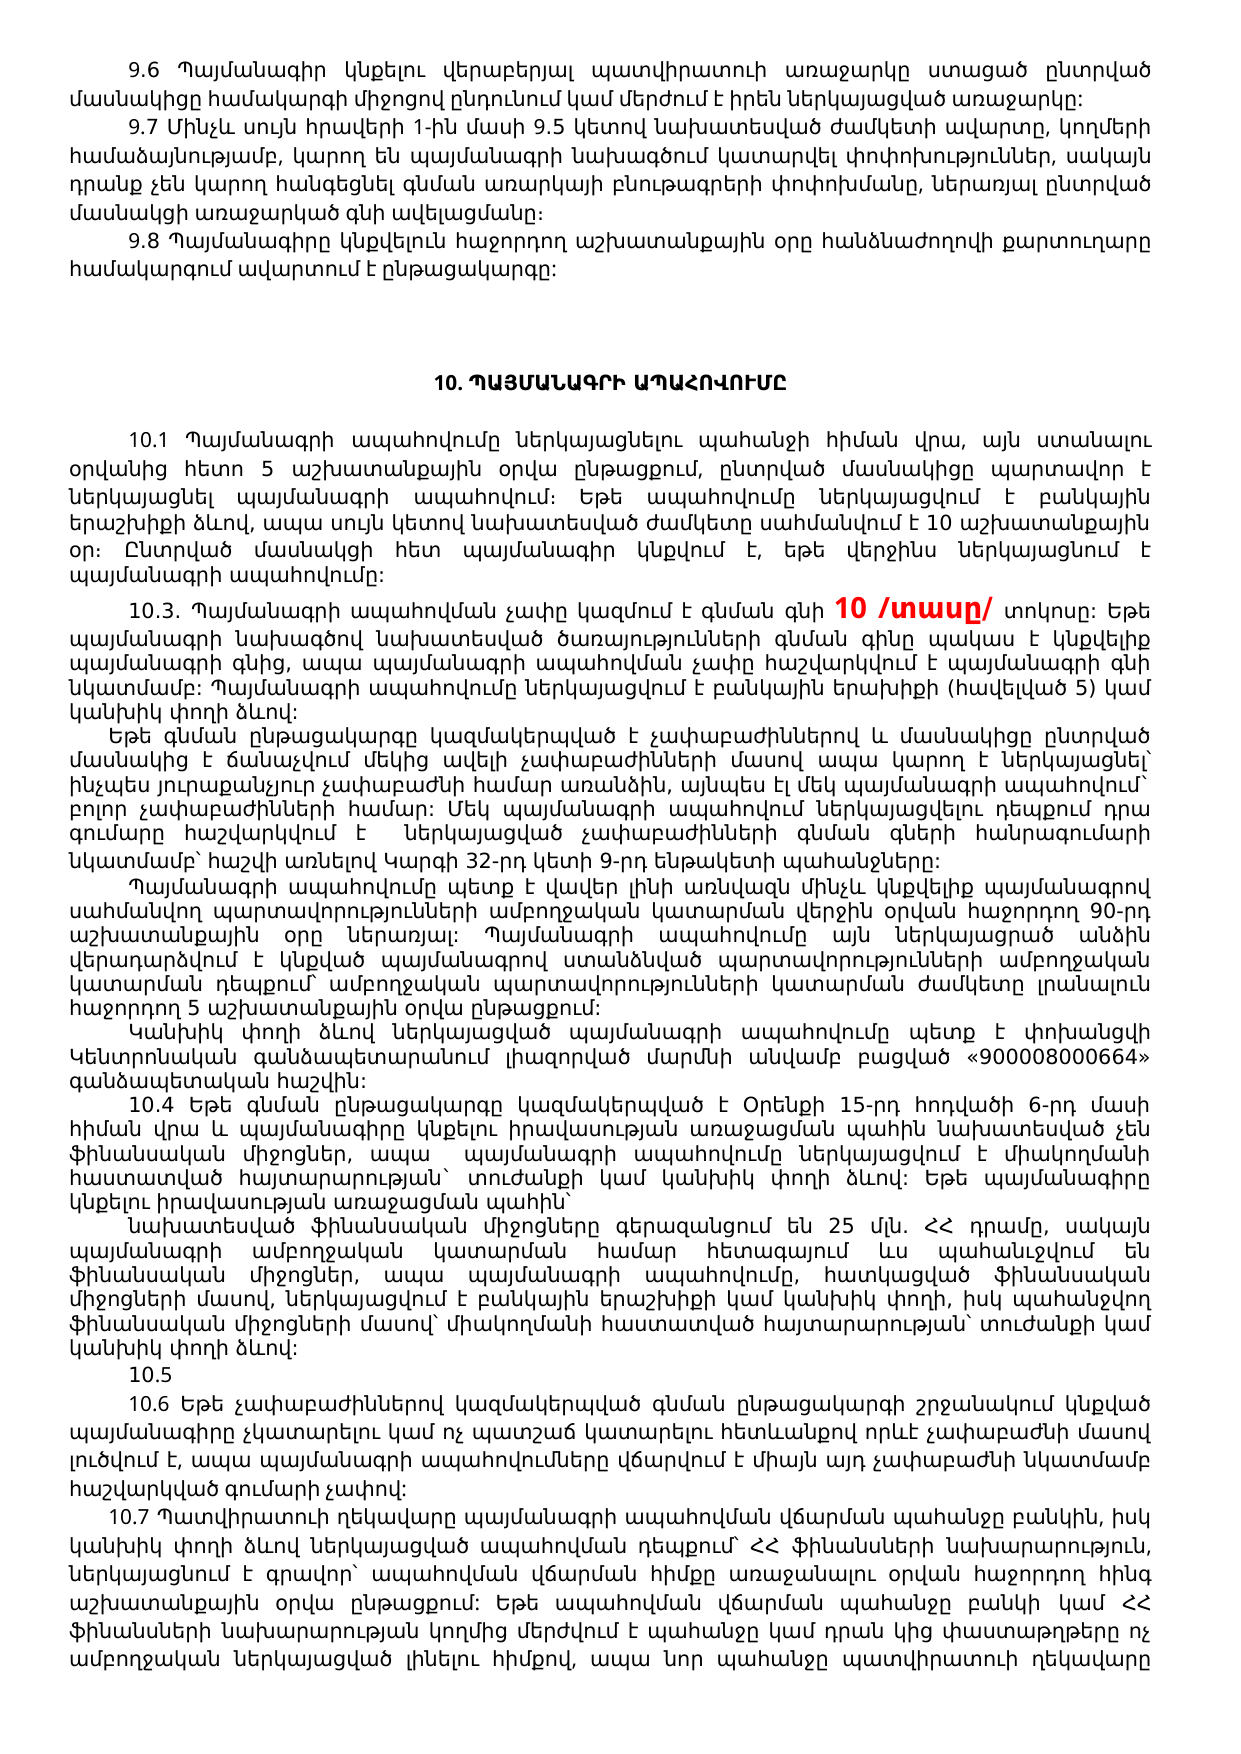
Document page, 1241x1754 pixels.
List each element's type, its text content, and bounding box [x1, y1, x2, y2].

text 9.8 Պայմանագիրը կնքվելուն հաջորդող աշխատանքային օրը հանձնաժողովի քարտուղարը համակարգում ավարտում է ընթացակարգը: [69, 226, 1152, 283]
text 10.5 [69, 1360, 1152, 1389]
text Եթե գնման ընթացակարգը կազմակերպված է չափաբաժիններով և մասնակիցը ընտրված մասնակից է ճանաչվում մեկից ավելի չափաբաժինների մասով ապա կարող է ներկայացնել՝ ինչպես յուրաքանչյուր չափաբաժնի համար առանձին, այնպես էլ մեկ պայմանագրի ապահովում` բոլոր չափաբաժինների համար: Մեկ պայմանագրի ապահովում ներկայացվելու դեպքում դրա գումարը հաշվարկվում է ներկայացված չափաբաժինների գնման գների հանրագումարի նկատմամբ՝ հաշվի առնելով Կարգի 32-րդ կետի 9-րդ ենթակետի պահանջները: [69, 724, 1152, 875]
text 10.1 Պայմանագրի ապահովումը ներկայացնելու պահանջի հիման վրա, այն ստանալու օրվանից հետո 5 աշխատանքային օրվա ընթացքում, ընտրված մասնակիցը պարտավոր է ներկայացնել պայմանագրի ապահովում։ Եթե ապահովումը ներկայացվում է բանկային երաշխիքի ձևով, ապա սույն կետով նախատեսված ժամկետը սահմանվում է 10 աշխատանքային օր։ Ընտրված մասնակցի հետ պայմանագիր կնքվում է, եթե վերջինս ներկայացնում է պայմանագրի ապահովումը: [69, 425, 1152, 587]
text նախատեսված ֆինանսական միջոցները գերազանցում են 25 մլն. ՀՀ դրամը, սակայն պայմանագրի ամբողջական կատարման համար հետագայում ևս պահանւջվում են ֆինանսական միջոցներ, ապա պայմանագրի ապահովումը, հատկացված ֆինանսական միջոցների մասով, ներկայացվում է բանկային երաշխիքի կամ կանխիկ փողի, իսկ պահանջվող ֆինանսական միջոցների մասով՝ միակողմանի հաստատված հայտարարության՝ տուժանքի կամ կանխիկ փողի ձևով: [69, 1214, 1152, 1360]
text 10.4 Եթե գնման ընթացակարգը կազմակերպված է Օրենքի 15-րդ հոդվածի 6-րդ մասի հիման վրա և պայմանագիրը կնքելու իրավասության առաջացման պահին նախատեսված չեն ֆինանսական միջոցներ, ապա պայմանագրի ապահովումը ներկայացվում է միակողմանի հաստատված հայտարարության` տուժանքի կամ կանխիկ փողի ձևով: Եթե պայմանագիրը կնքելու իրավասության առաջացման պահին՝ [69, 1093, 1152, 1214]
text 9.7 Մինչև սույն հրավերի 1-ին մասի 9.5 կետով նախատեսված ժամկետի ավարտը, կողմերի համաձայնությամբ, կարող են պայմանագրի նախագծում կատարվել փոփոխություններ, սակայն դրանք չեն կարող հանգեցնել գնման առարկայի բնութագրերի փոփոխմանը, ներառյալ ընտրված մասնակցի առաջարկած գնի ավելացմանը։ [69, 112, 1152, 226]
text Կանխիկ փողի ձևով ներկայացված պայմանագրի ապահովումը պետք է փոխանցվի Կենտրոնական գանձապետարանում լիազորված մարմնի անվամբ բացված «900008000664» գանձապետական հաշվին: [69, 1020, 1152, 1093]
text Պայմանագրի ապահովումը պետք է վավեր լինի առնվազն մինչև կնքվելիք պայմանագրով սահմանվող պարտավորությունների ամբողջական կատարման վերջին օրվան հաջորդող 90-րդ աշխատանքային օրը ներառյալ: Պայմանագրի ապահովումը այն ներկայացրած անձին վերադարձվում է կնքված պայմանագրով ստանձնված պարտավորությունների ամբողջական կատարման դեպքում՝ ամբողջական պարտավորությունների կատարման ժամկետը լրանալուն հաջորդող 5 աշխատանքային օրվա ընթացքում: [69, 875, 1152, 1020]
text 10. ՊԱՅՄԱՆԱԳՐԻ ԱՊԱՀՈՎՈՒՄԸ [69, 368, 1152, 397]
text 10.6 Եթե չափաբաժիններով կազմակերպված գնման ընթացակարգի շրջանակում կնքված պայմանագիրը չկատարելու կամ ոչ պատշաճ կատարելու հետևանքով որևէ չափաբաժնի մասով լուծվում է, ապա պայմանագրի ապահովումները վճարվում է միայն այդ չափաբաժնի նկատմամբ հաշվարկված գումարի չափով: [69, 1389, 1152, 1502]
text 10.3. Պայմանագրի ապահովման չափը կազմում է գնման գնի 10 /տասը/ տոկոսը: Եթե պայմանագրի նախագծով նախատեսված ծառայությունների գնման գինը պակաս է կնքվելիք պայմանագրի գնից, ապա պայմանագրի ապահովման չափը հաշվարկվում է պայմանագրի գնի նկատմամբ: Պայմանագրի ապահովումը ներկայացվում է բանկային երախիքի (հավելված 5) կամ կանխիկ փողի ձևով: [69, 587, 1152, 724]
text 9.6 Պայմանագիր կնքելու վերաբերյալ պատվիրատուի առաջարկը ստացած ընտրված մասնակիցը համակարգի միջոցով ընդունում կամ մերժում է իրեն ներկայացված առաջարկը: [69, 56, 1152, 112]
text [69, 1502, 1152, 1673]
